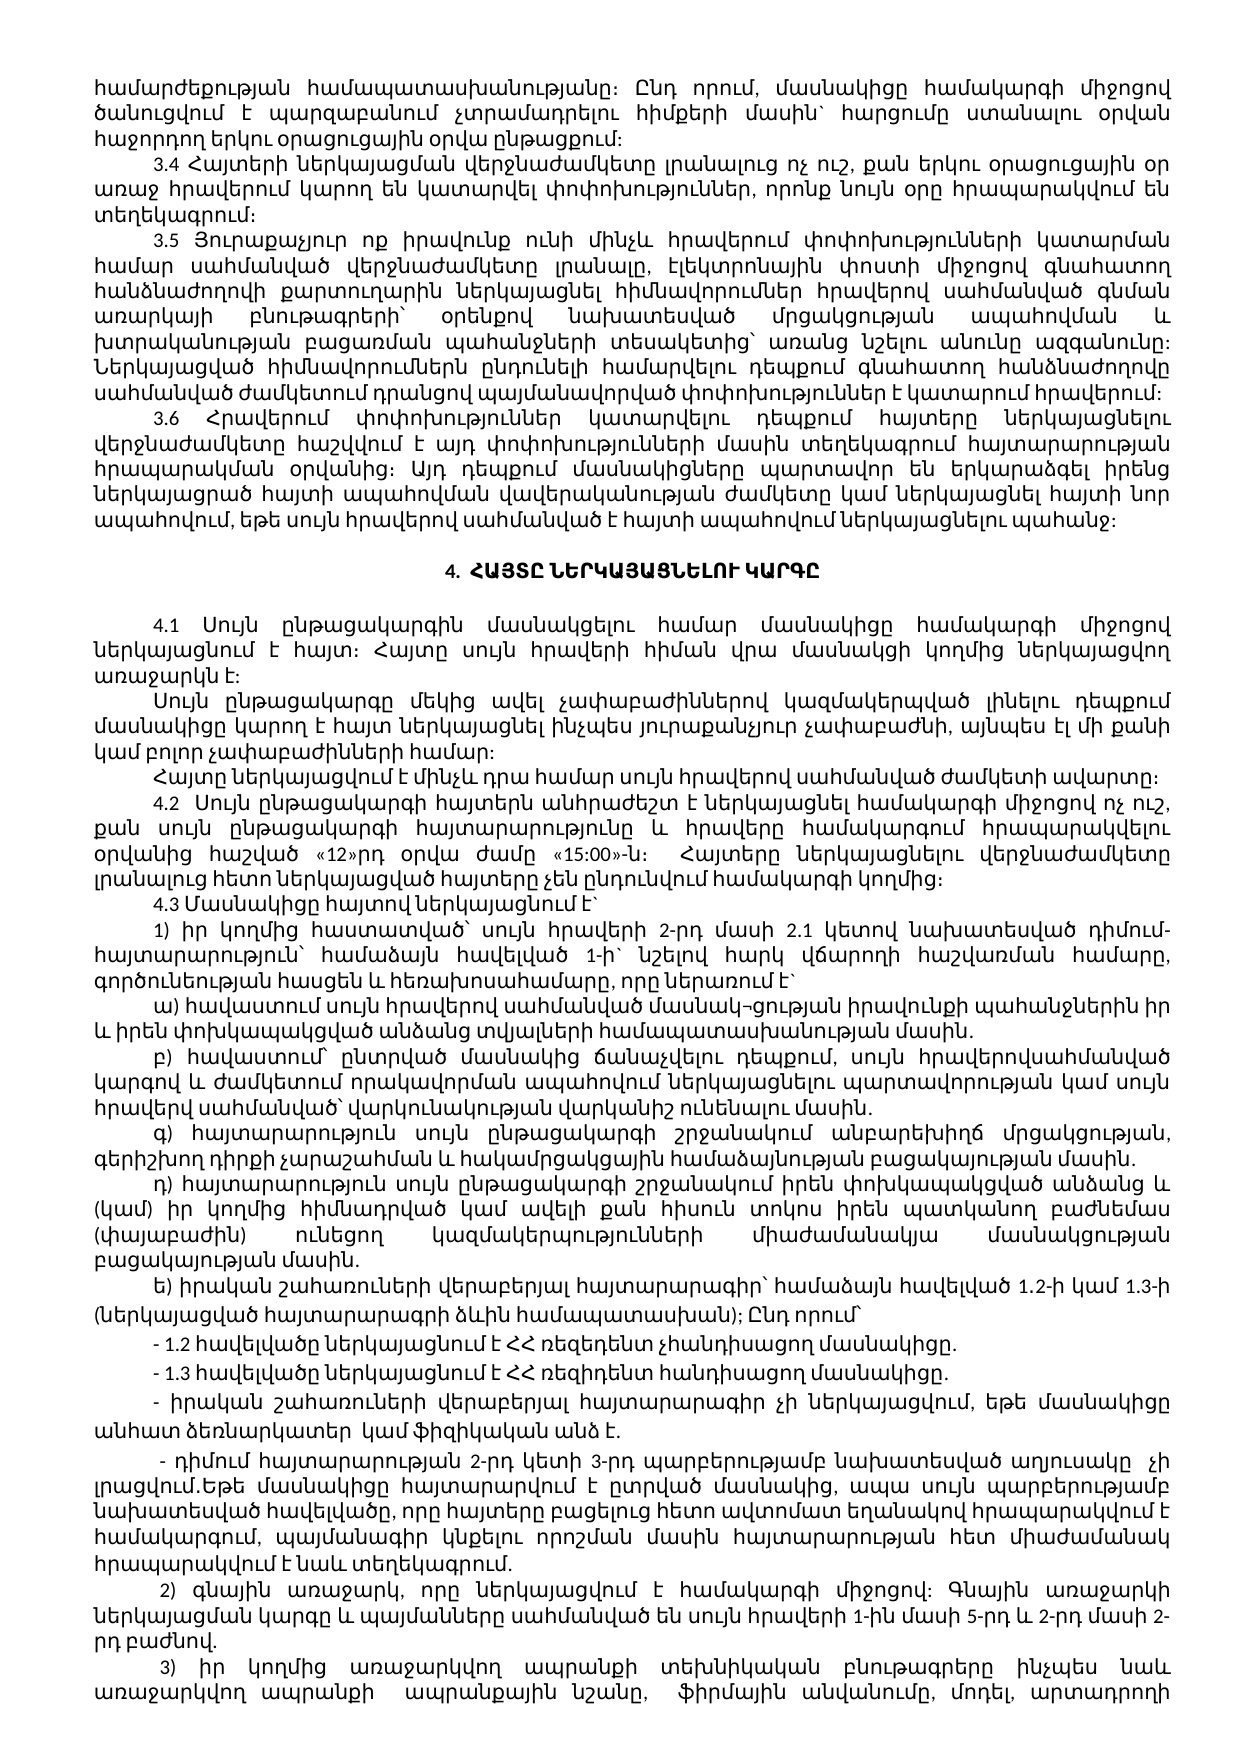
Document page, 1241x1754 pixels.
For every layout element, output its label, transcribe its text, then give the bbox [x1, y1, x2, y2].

text ե) իրական շահառուների վերաբերյալ հայտարարագիր՝ համաձայն հավելված 1․2-ի կամ 1.3-ի (ներկայացված հայտարարագրի ձևին համապատասխան); Ընդ որում՝ [94, 1273, 1171, 1327]
text - 1.2 հավելվածը ներկայացնում է ՀՀ ռեզեդենտ չհանդիսացող մասնակիցը. [94, 1331, 1171, 1357]
text գ) հայտարարություն սույն ընթացակարգի շրջանակում անբարեխիղճ մրցակցության, գերիշխող դիրքի չարաշահման և հակամրցակցային համաձայնության բացակայության մասին. [94, 1120, 1171, 1171]
text 3.6 Հրավերում փոփոխություններ կատարվելու դեպքում հայտերը ներկայացնելու վերջնաժամկետը հաշվվում է այդ փոփոխությունների մասին տեղեկագրում հայտարարության հրապարակման օրվանից։ Այդ դեպքում մասնակիցները պարտավոր են երկարաձգել իրենց ներկայացրած հայտի ապահովման վավերականության ժամկետը կամ ներկայացնել հայտի նոր ապահովում, եթե սույն հրավերով սահմանված է հայտի ապահովում ներկայացնելու պահանջ: [94, 405, 1171, 532]
text բ) հավաստում՝ ընտրված մասնակից ճանաչվելու դեպքում, սույն հրավերովսահմանված կարգով և ժամկետում որակավորման ապահովում ներկայացնելու պարտավորության կամ սույն հրավերվ սահմանված՝ վարկունակության վարկանիշ ունենալու մասին. [94, 1044, 1171, 1120]
text - դիմում հայտարարության 2-րդ կետի 3-րդ պարբերությամբ նախատեսված աղյուսակը չի լրացվում․Եթե մասնակիցը հայտարարվում է ըտրված մասնակից, ապա սույն պարբերությամբ նախատեսված հավելվածը, որը հայտերը բացելուց հետո ավտոմատ եղանակով հրապարակվում է համակարգում, պայմանագիր կնքելու որոշման մասին հայտարարության հետ միաժամանակ հրապարակվում է նաև տեղեկագրում. [94, 1448, 1171, 1578]
text 4.2 Սույն ընթացակարգի հայտերն անհրաժեշտ է ներկայացնել համակարգի միջոցով ոչ ուշ, քան սույն ընթացակարգի հայտարարությունը և հրավերը համակարգում հրապարակվելու օրվանից հաշված «12»րդ օրվա ժամը «15:00»-ն։ Հայտերը ներկայացնելու վերջնաժամկետը լրանալուց հետո ներկայացված հայտերը չեն ընդունվում համակարգի կողմից։ [94, 790, 1171, 892]
text Սույն ընթացակարգը մեկից ավել չափաբաժիններով կազմակերպված լինելու դեպքում մասնակիցը կարող է հայտ ներկայացնել ինչպես յուրաքանչյուր չափաբաժնի, այնպես էլ մի քանի կամ բոլոր չափաբաժինների համար: [94, 688, 1171, 764]
text դ) հայտարարություն սույն ընթացակարգի շրջանակում իրեն փոխկապակցված անձանց և (կամ) իր կողմից հիմնադրված կամ ավելի քան հիսուն տոկոս իրեն պատկանող բաժնեմաս (փայաբաժին) ունեցող կազմակերպությունների միաժամանակյա մասնակցության բացակայության մասին. [94, 1171, 1171, 1273]
text 3.5 Յուրաքաչյուր ոք իրավունք ունի մինչև հրավերում փոփոխությունների կատարման համար սահմանված վերջնաժամկետը լրանալը, էլեկտրոնային փոստի միջոցով գնահատող հանձնաժողովի քարտուղարին ներկայացնել հիմնավորումներ հրավերով սահմանված գնման առարկայի բնութագրերի՝ օրենքով նախատեսված մրցակցության ապահովման և խտրականության բացառման պահանջների տեսակետից՝ առանց նշելու անունը ազգանունը: Ներկայացված հիմնավորումներն ընդունելի համարվելու դեպքում գնահատող հանձնաժողովը սահմանված ժամկետում դրանցով պայմանավորված փոփոխություններ է կատարում հրավերում: [94, 227, 1171, 405]
text 4.1 Սույն ընթացակարգին մասնակցելու համար մասնակիցը համակարգի միջոցով ներկայացնում է հայտ։ Հայտը սույն հրավերի հիման վրա մասնակցի կողմից ներկայացվող առաջարկն է: [94, 612, 1171, 688]
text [94, 1654, 1171, 1705]
text ա) հավաստում սույն հրավերով սահմանված մասնակ¬ցության իրավունքի պահանջներին իր և իրեն փոխկապակցված անձանց տվյալների համապատասխանության մասին. [94, 993, 1171, 1044]
text - իրական շահառուների վերաբերյալ հայտարարագիր չի ներկայացվում, եթե մասնակիցը անհատ ձեռնարկատեր կամ ֆիզիկական անձ է. [94, 1389, 1171, 1444]
text 2) գնային առաջարկ, որը ներկայացվում է համակարգի միջոցով: Գնային առաջարկի ներկայացման կարգը և պայմանները սահմանված են սույն հրավերի 1-ին մասի 5-րդ և 2-րդ մասի 2-րդ բաժնով. [94, 1578, 1171, 1654]
text 4. ՀԱՅՏԸ ՆԵՐԿԱՅԱՑՆԵԼՈՒ ԿԱՐԳԸ [94, 558, 1171, 583]
text Հայտը ներկայացվում է մինչև դրա համար սույն հրավերով սահմանված ժամկետի ավարտը։ [94, 764, 1171, 790]
text - 1.3 հավելվածը ներկայացնում է ՀՀ ռեզիդենտ հանդիսացող մասնակիցը. [94, 1360, 1171, 1386]
text 1) իր կողմից հաստատված՝ սույն հրավերի 2-րդ մասի 2.1 կետով նախատեսված դիմում-հայտարարություն՝ համաձայն հավելված 1-ի` նշելով հարկ վճարողի հաշվառման համարը, գործունեության հասցեն և հեռախոսահամարը, որը ներառում է` [94, 917, 1171, 993]
text 4.3 Մասնակիցը հայտով ներկայացնում է` [94, 892, 1171, 917]
text 3.4 Հայտերի ներկայացման վերջնաժամկետը լրանալուց ոչ ուշ, քան երկու օրացուցային օր առաջ հրավերում կարող են կատարվել փոփոխություններ, որոնք նույն օրը հրապարակվում են տեղեկագրում։ [94, 151, 1171, 227]
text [94, 75, 1171, 151]
